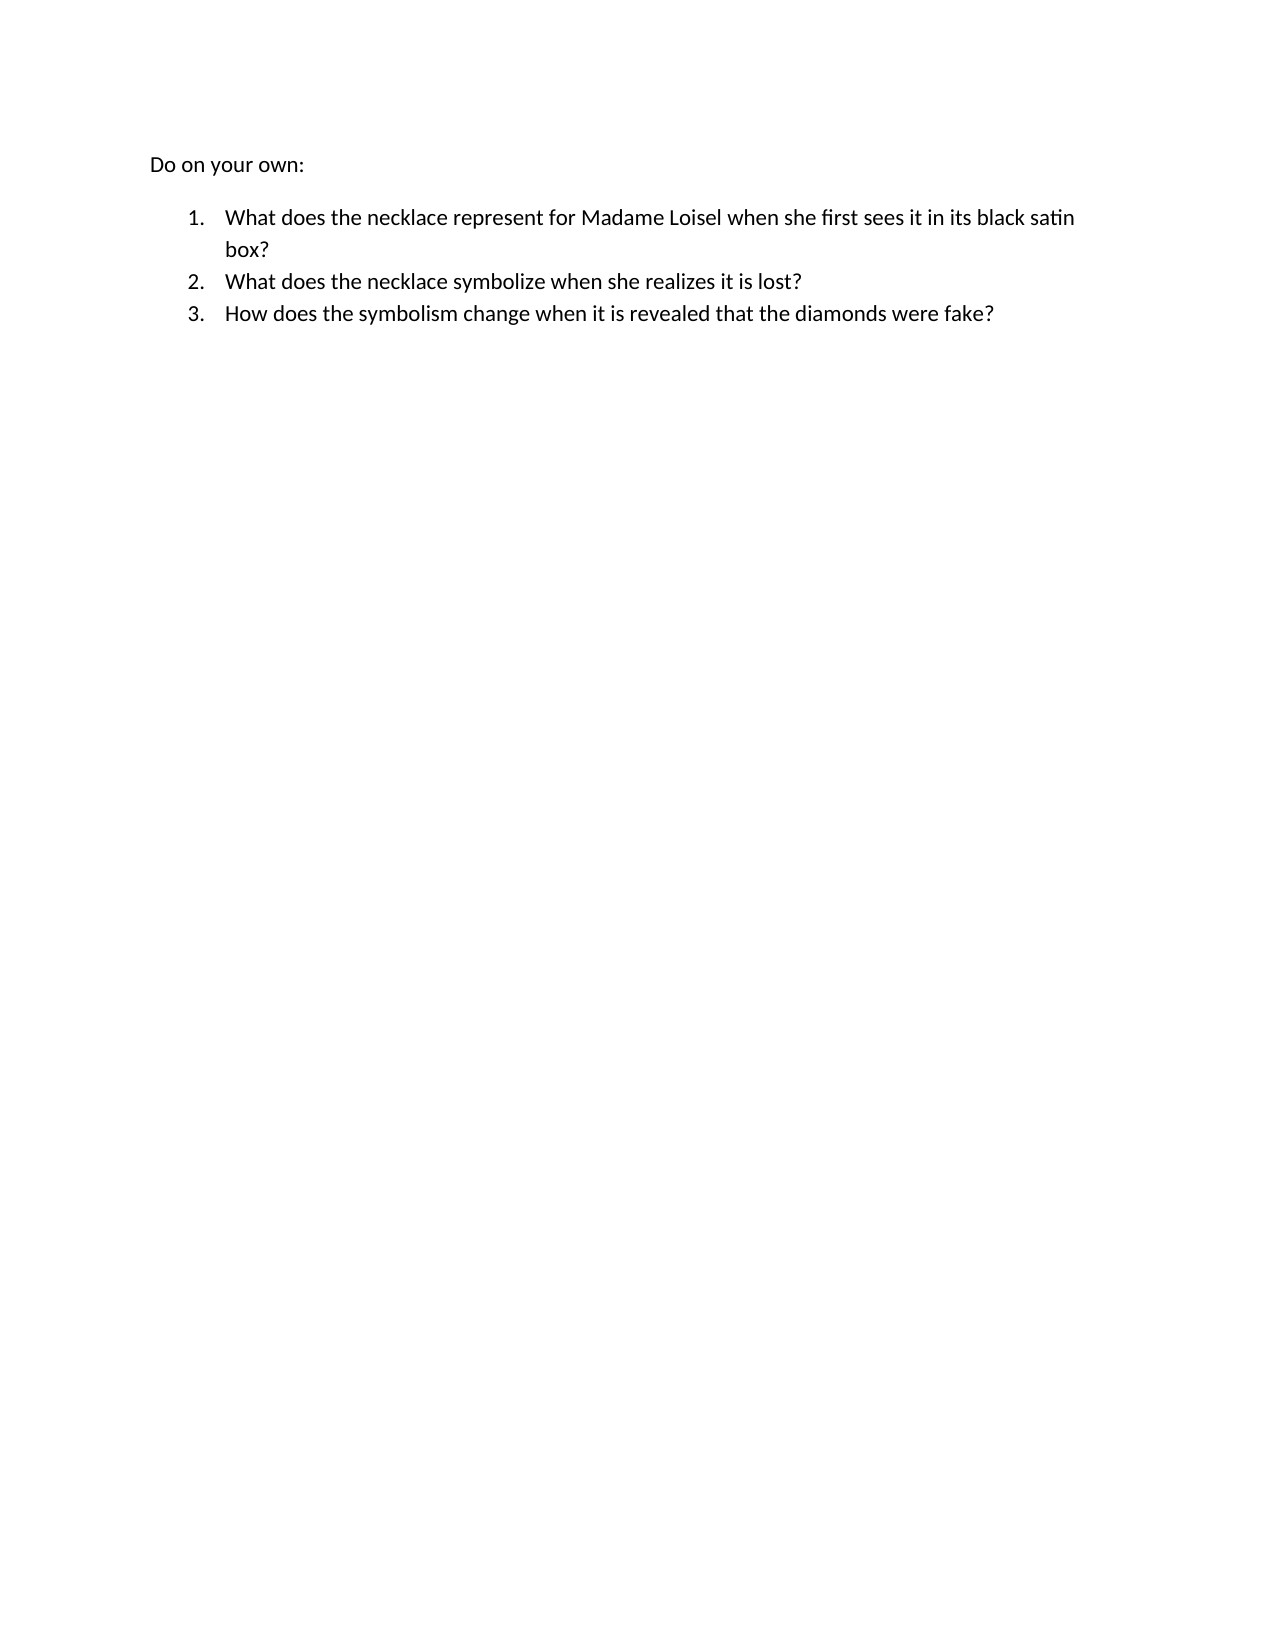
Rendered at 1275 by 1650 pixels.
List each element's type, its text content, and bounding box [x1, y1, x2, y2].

text Do on your own: [150, 150, 1125, 178]
list What does the necklace represent for Madame Loisel when she first sees it in its black satin box? [187, 203, 1125, 263]
list What does the necklace symbolize when she realizes it is lost? [187, 267, 1125, 295]
list How does the symbolism change when it is revealed that the diamonds were fake? [187, 299, 1125, 328]
